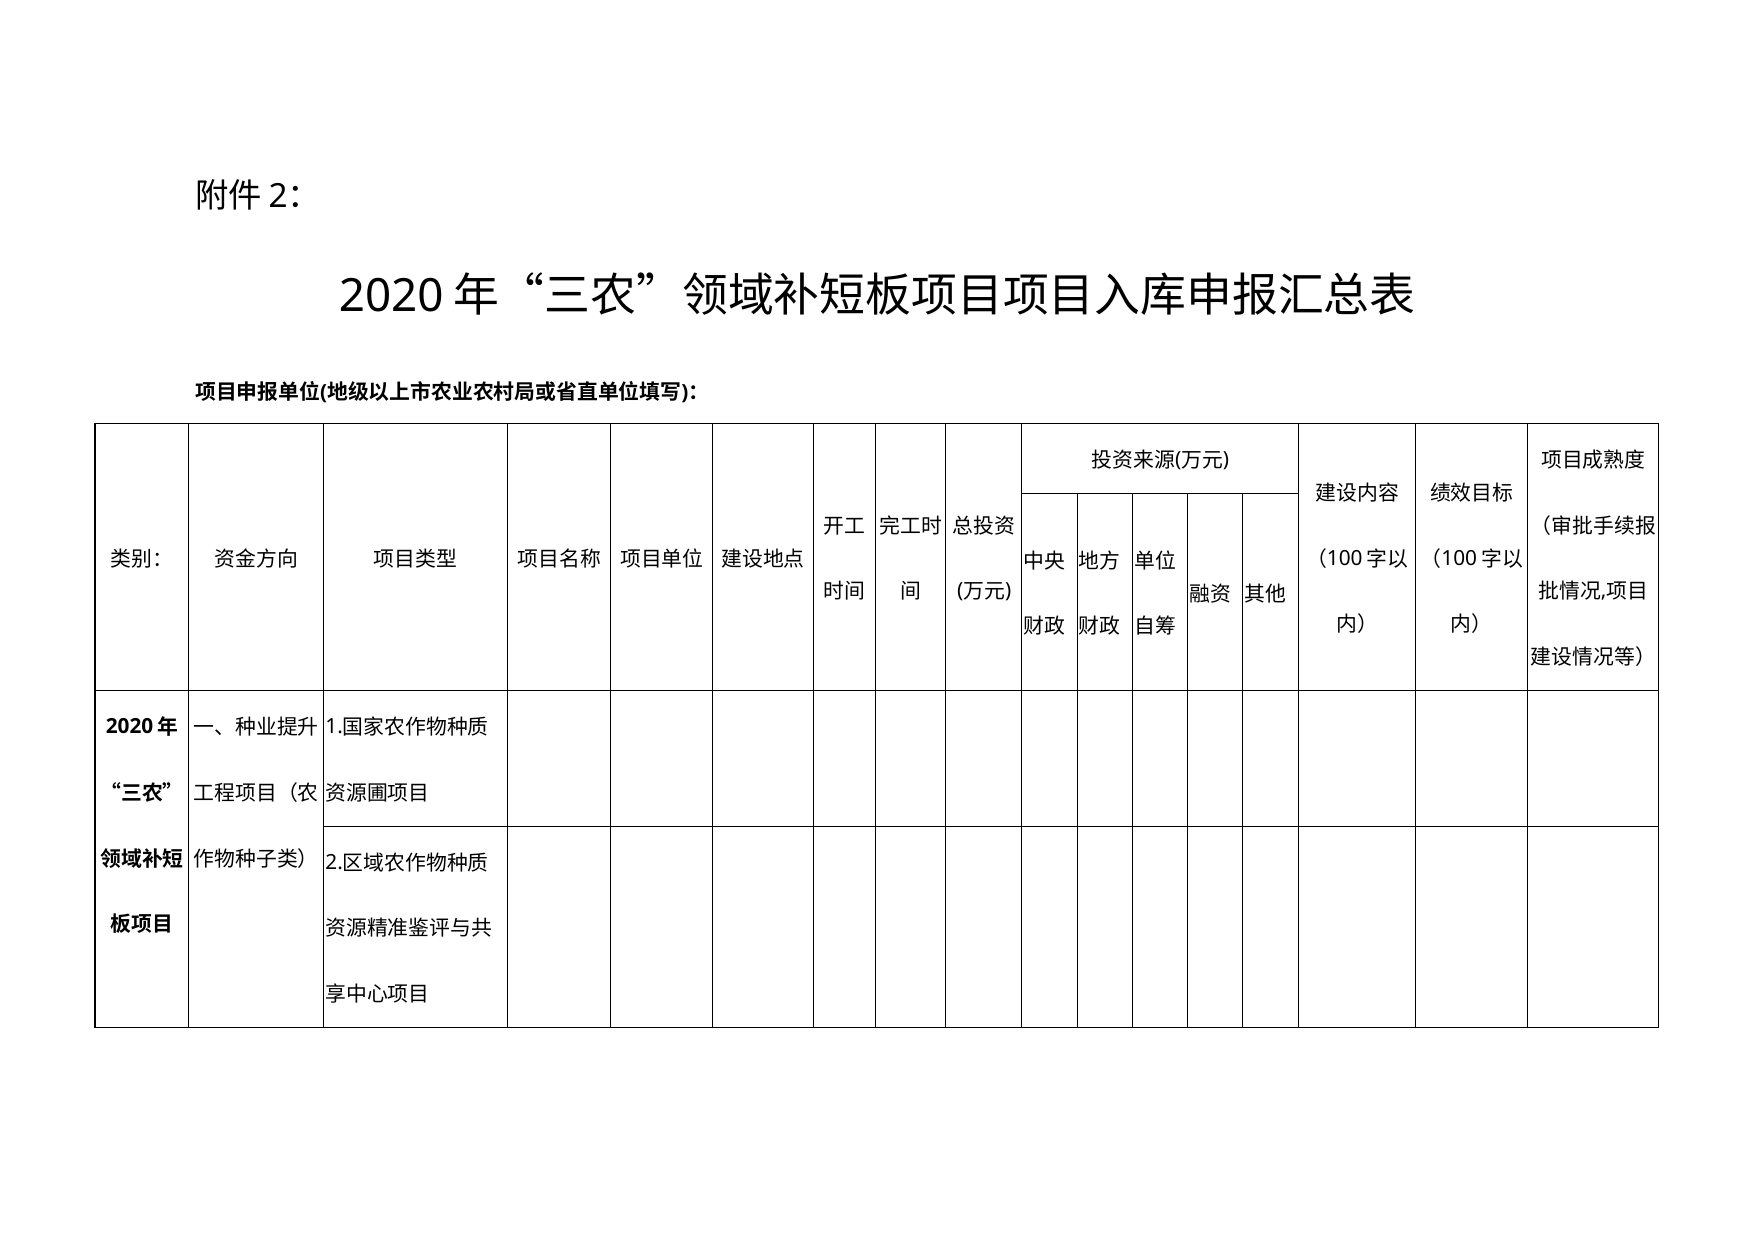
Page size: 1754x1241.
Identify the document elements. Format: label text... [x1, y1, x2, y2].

table_header 项目类型 [324, 424, 507, 690]
table_cell [1133, 691, 1187, 826]
table_cell [1188, 827, 1242, 1027]
table_cell [713, 691, 813, 826]
table_cell [1022, 691, 1077, 826]
table_cell 单位 自筹 [1133, 494, 1187, 690]
table_cell 中央 财政 [1022, 494, 1077, 690]
table_cell [1243, 691, 1298, 826]
table_cell 2020年“三农”领域补短板项目 [96, 691, 188, 1027]
table_cell [1299, 827, 1415, 1027]
table_cell [1416, 691, 1527, 826]
table_cell 1.国家农作物种质资源圃项目 [324, 691, 507, 826]
table_cell [611, 691, 712, 826]
table_cell [946, 691, 1021, 826]
table_cell 其他 [1243, 494, 1298, 690]
table_cell [1022, 827, 1077, 1027]
table_cell [713, 827, 813, 1027]
table_cell 2.区域农作物种质资源精准鉴评与共享中心项目 [324, 827, 507, 1027]
table_cell 地方 财政 [1078, 494, 1132, 690]
table_cell [946, 827, 1021, 1027]
table_cell 一、种业提升工程项目（农作物种子类） [189, 691, 323, 1027]
table_header 建设地点 [713, 424, 813, 690]
table_cell [611, 827, 712, 1027]
table_cell [876, 827, 945, 1027]
table_cell [1299, 691, 1415, 826]
table_header 投资来源(万元) [1022, 424, 1298, 493]
table_header 项目名称 [508, 424, 610, 690]
text 附件2： [195, 160, 1559, 226]
table_cell [814, 691, 875, 826]
table_cell [1528, 827, 1658, 1027]
table_cell [814, 827, 875, 1027]
table_cell [1188, 691, 1242, 826]
table_header 总投资 (万元) [946, 424, 1021, 690]
table_cell [1078, 827, 1132, 1027]
text 项目申报单位(地级以上市农业农村局或省直单位填写)： [195, 357, 1559, 423]
table_cell [1416, 827, 1527, 1027]
text 2020年“三农”领域补短板项目项目入库申报汇总表 [195, 226, 1559, 357]
table_cell [1528, 691, 1658, 826]
table_cell [876, 691, 945, 826]
table_header 建设内容（100字以内） [1299, 424, 1415, 690]
table_cell [1243, 827, 1298, 1027]
table_header 完工时间 [876, 424, 945, 690]
table_header 项目成熟度（审批手续报批情况,项目建设情况等） [1528, 424, 1658, 690]
table_cell 融资 [1188, 494, 1242, 690]
table_header 类别： [96, 424, 188, 690]
table_header 资金方向 [189, 424, 323, 690]
table_cell [508, 827, 610, 1027]
table_cell [508, 691, 610, 826]
table_cell [1078, 691, 1132, 826]
table_header 开工时间 [814, 424, 875, 690]
table_cell [1133, 827, 1187, 1027]
table_header 绩效目标（100字以内） [1416, 424, 1527, 690]
table_header 项目单位 [611, 424, 712, 690]
